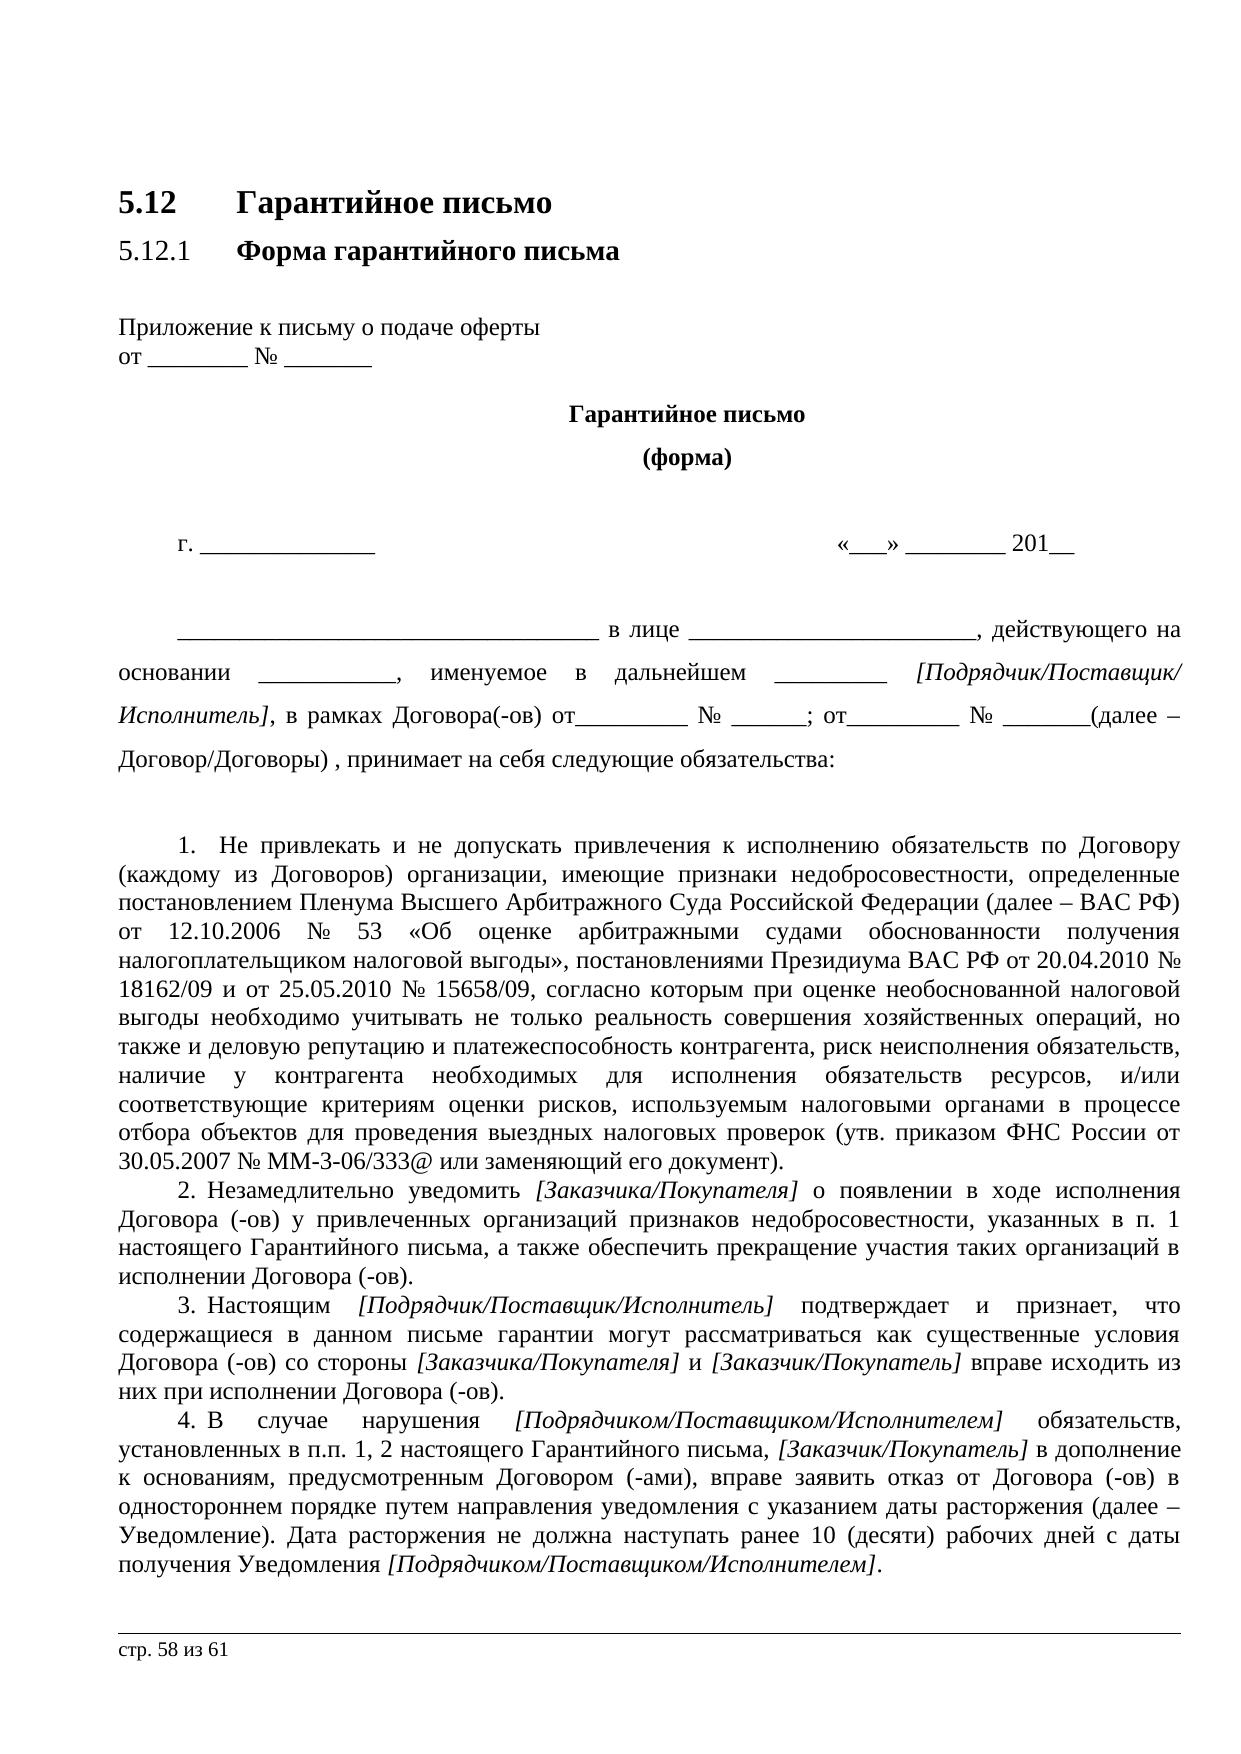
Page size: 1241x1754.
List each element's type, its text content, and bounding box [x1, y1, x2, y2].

list Форма гарантийного письма [118, 233, 1181, 267]
subtitle Гарантийное письмо [118, 183, 1181, 221]
text г. ______________ «___» ________ 201__ [118, 528, 1181, 557]
list Не привлекать и не допускать привлечения к исполнению обязательств по Договору (каждому из Договоров) организации, имеющие признаки недобросовестности, определенные постановлением Пленума Высшего Арбитражного Суда Российской Федерации (далее – ВАС РФ) от 12.10.2006 № 53 «Об оценке арбитражными судами обоснованности получения налогоплательщиком налоговой выгоды», постановлениями Президиума ВАС РФ от 20.04.2010 № 18162/09 и от 25.05.2010 № 15658/09, согласно которым при оценке необоснованной налоговой выгоды необходимо учитывать не только реальность совершения хозяйственных операций, но также и деловую репутацию и платежеспособность контрагента, риск неисполнения обязательств, наличие у контрагента необходимых для исполнения обязательств ресурсов, и/или соответствующие критериям оценки рисков, используемым налоговыми органами в процессе отбора объектов для проведения выездных налоговых проверок (утв. приказом ФНС России от 30.05.2007 № ММ-3-06/333@ или заменяющий его документ). [118, 830, 1181, 1175]
text (форма) [118, 442, 1181, 471]
list В случае нарушения [Подрядчиком/Поставщиком/Исполнителем] обязательств, установленных в п.п. 1, 2 настоящего Гарантийного письма, [Заказчик/Покупатель] в дополнение к основаниям, предусмотренным Договором (-ами), вправе заявить отказ от Договора (-ов) в одностороннем порядке путем направления уведомления с указанием даты расторжения (далее – Уведомление). Дата расторжения не должна наступать ранее 10 (десяти) рабочих дней с даты получения Уведомления [Подрядчиком/Поставщиком/Исполнителем]. [118, 1405, 1181, 1577]
text Гарантийное письмо [118, 399, 1181, 427]
text от ________ № _______ [118, 341, 1181, 370]
text Приложение к письму о подаче оферты [118, 312, 1181, 341]
text __________________________________ в лице _______________________, действующего на основании ___________, именуемое в дальнейшем _________ [Подрядчик/Поставщик/ Исполнитель], в рамках Договора(-ов) от_________ № ______; от_________ № _______(далее – Договор/Договоры) , принимает на себя следующие обязательства: [118, 614, 1181, 772]
list Настоящим [Подрядчик/Поставщик/Исполнитель] подтверждает и признает, что содержащиеся в данном письме гарантии могут рассматриваться как существенные условия Договора (-ов) со стороны [Заказчика/Покупателя] и [Заказчик/Покупатель] вправе исходить из них при исполнении Договора (-ов). [118, 1290, 1181, 1405]
list Незамедлительно уведомить [Заказчика/Покупателя] о появлении в ходе исполнения Договора (-ов) у привлеченных организаций признаков недобросовестности, указанных в п. 1 настоящего Гарантийного письма, а также обеспечить прекращение участия таких организаций в исполнении Договора (-ов). [118, 1175, 1181, 1290]
